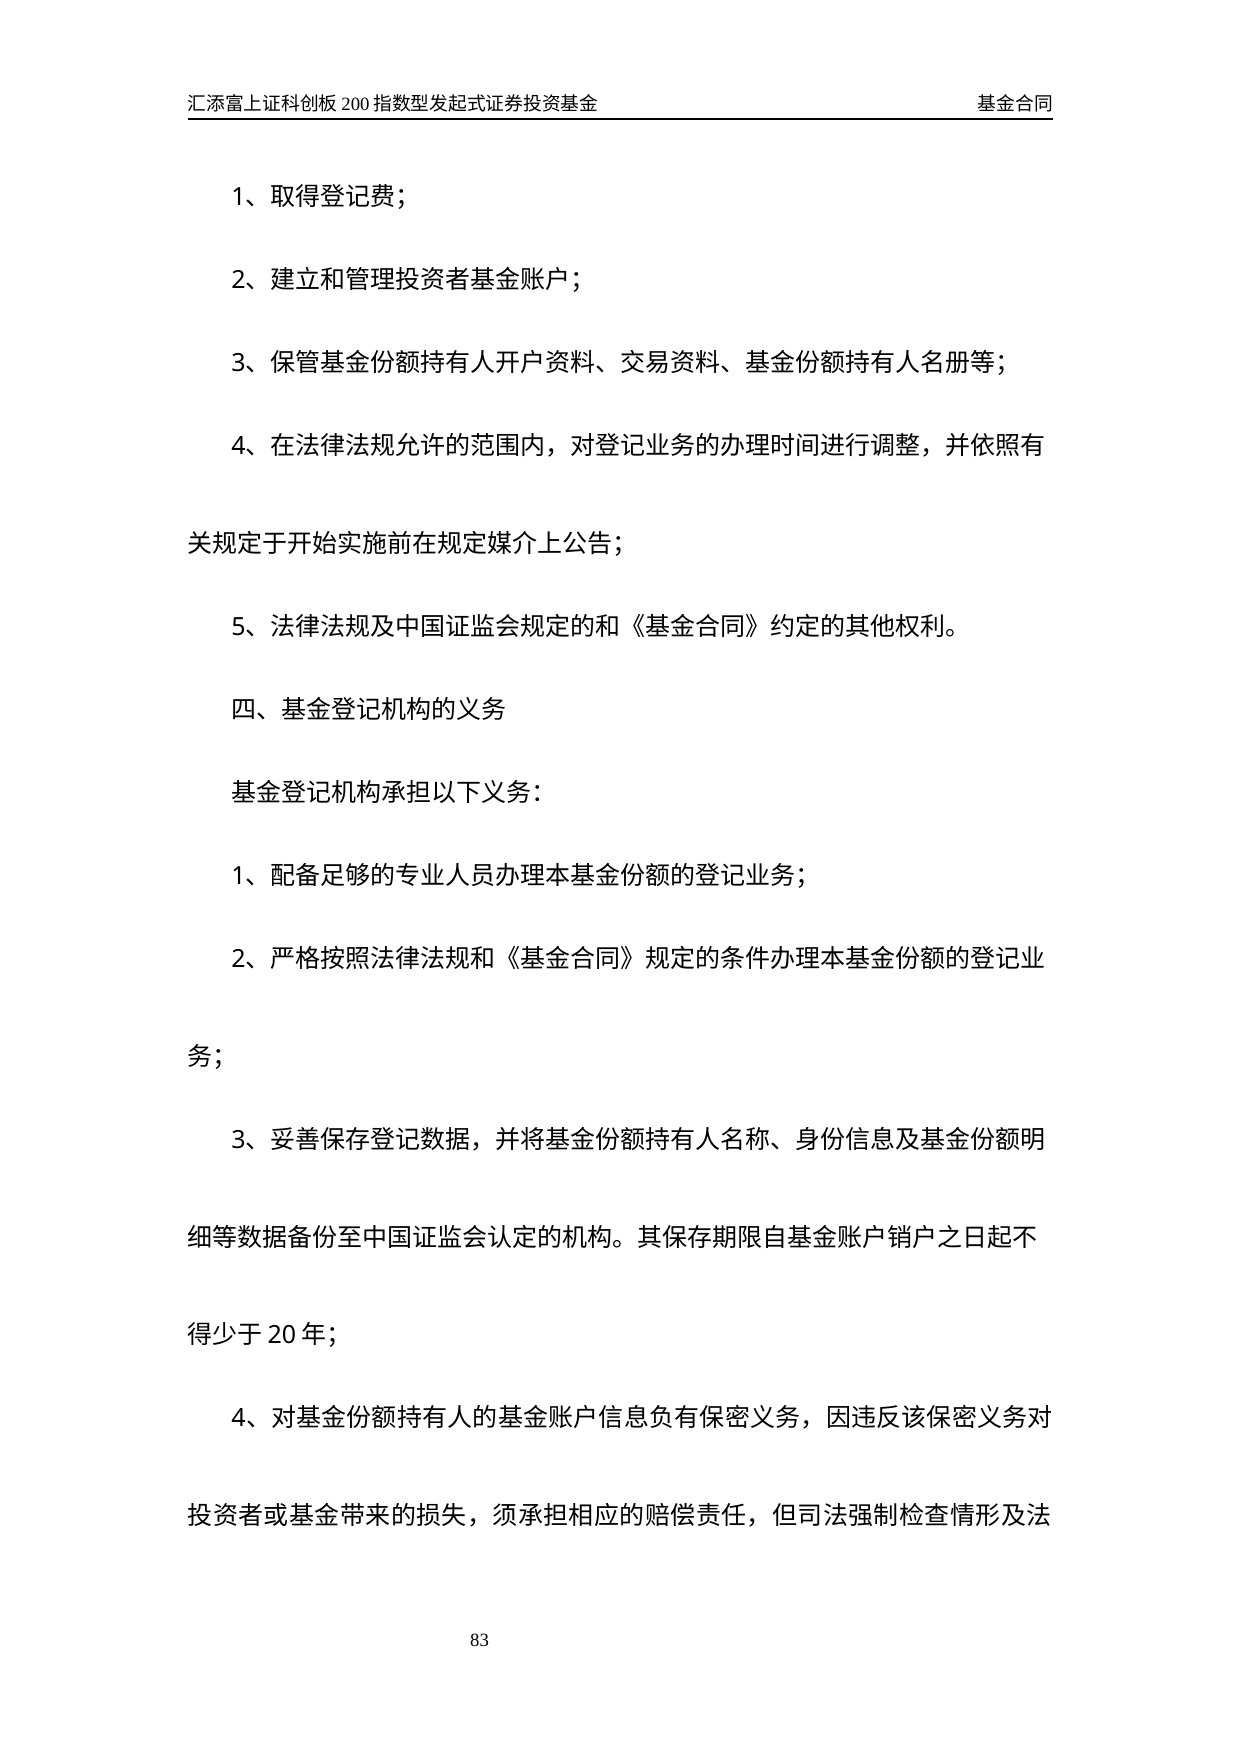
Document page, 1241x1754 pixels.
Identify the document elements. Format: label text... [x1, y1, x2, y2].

text 1、配备足够的专业人员办理本基金份额的登记业务； [187, 841, 1053, 906]
text 2、建立和管理投资者基金账户； [187, 245, 1053, 310]
text 3、保管基金份额持有人开户资料、交易资料、基金份额持有人名册等； [187, 328, 1053, 393]
text 基金登记机构承担以下义务： [187, 758, 1053, 823]
text 3、妥善保存登记数据，并将基金份额持有人名称、身份信息及基金份额明细等数据备份至中国证监会认定的机构。其保存期限自基金账户销户之日起不得少于20年； [187, 1105, 1053, 1365]
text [187, 1383, 1053, 1546]
text 4、在法律法规允许的范围内，对登记业务的办理时间进行调整，并依照有关规定于开始实施前在规定媒介上公告； [187, 411, 1053, 574]
text 2、严格按照法律法规和《基金合同》规定的条件办理本基金份额的登记业务； [187, 924, 1053, 1087]
text 1、取得登记费； [187, 162, 1053, 227]
text 5、法律法规及中国证监会规定的和《基金合同》约定的其他权利。 [187, 592, 1053, 657]
text 四、基金登记机构的义务 [187, 675, 1053, 740]
